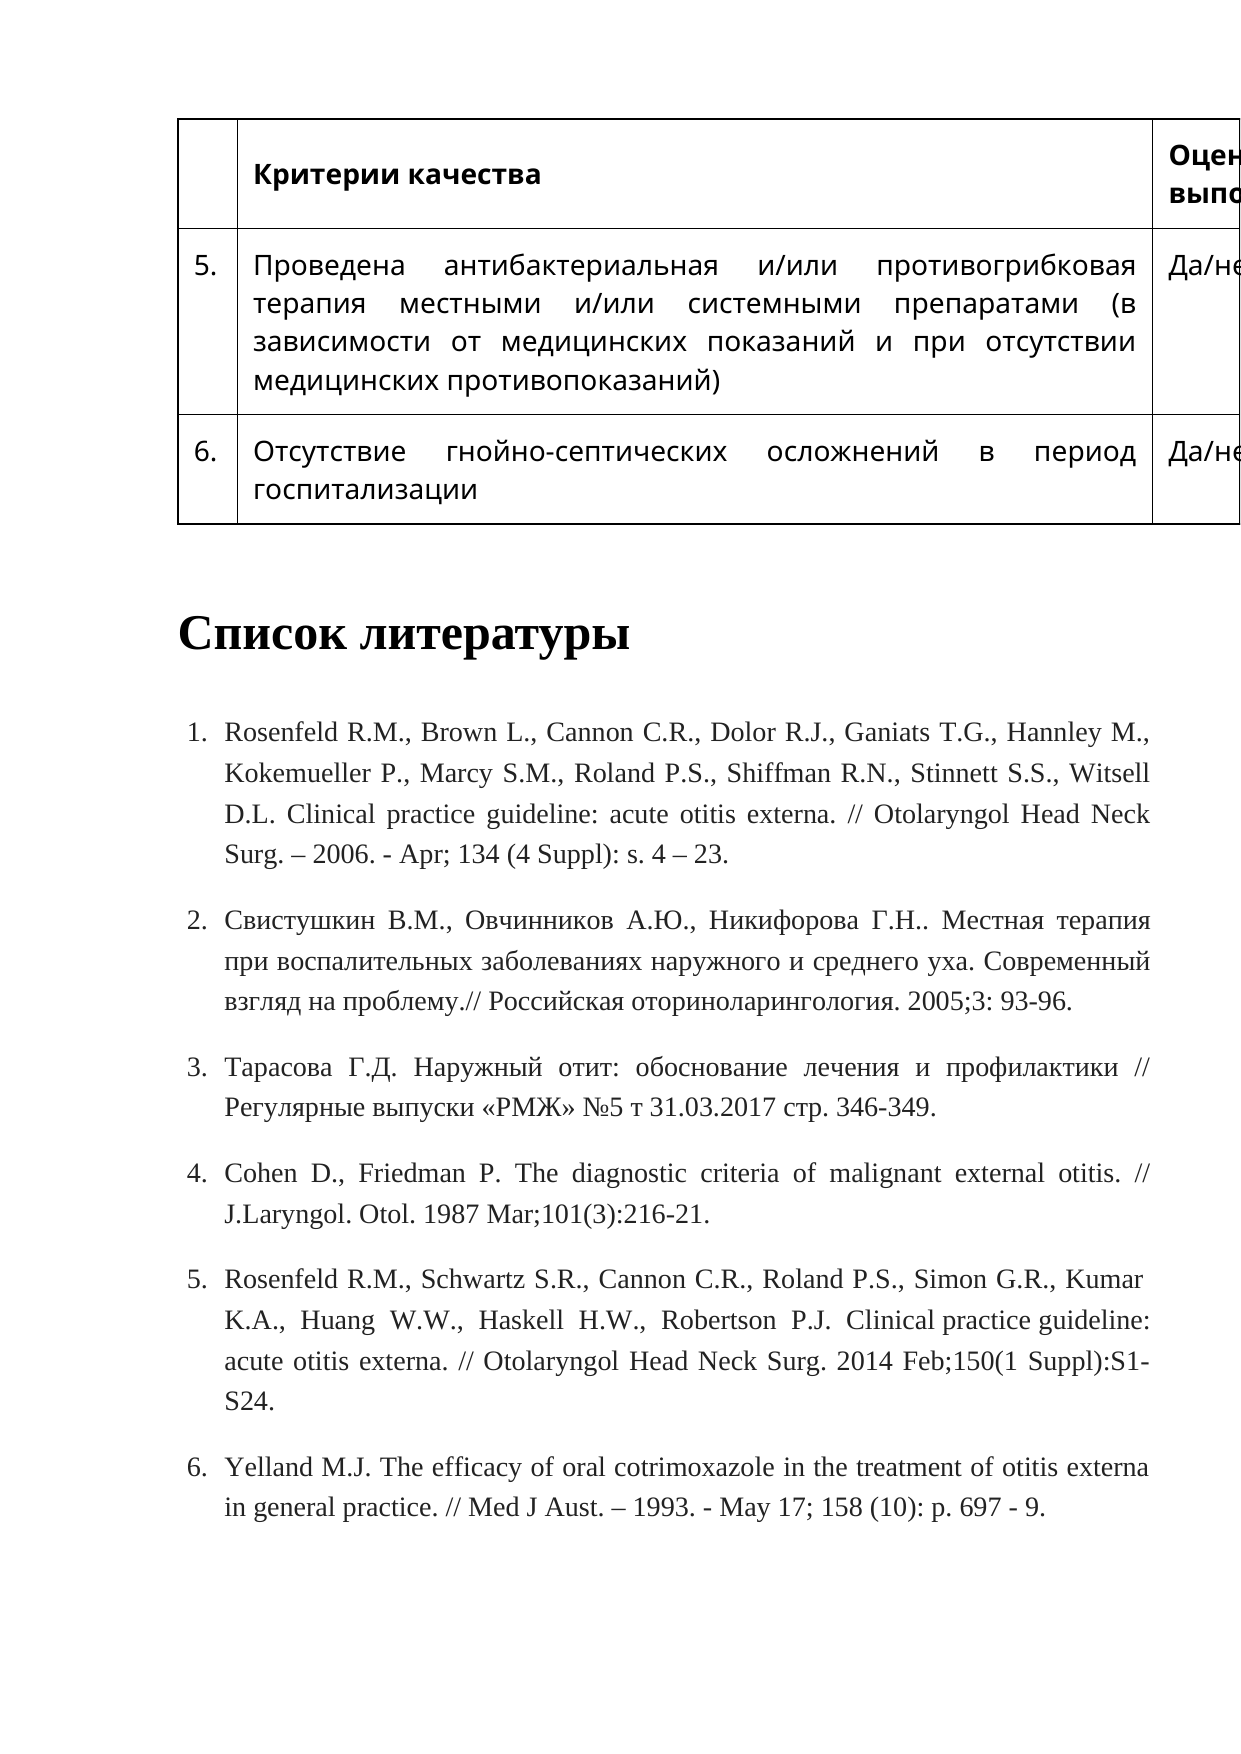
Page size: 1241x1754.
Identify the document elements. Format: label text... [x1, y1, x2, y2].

table_header Критерии качества [238, 120, 1152, 228]
list Rosenfeld R.M., Brown L., Cannon C.R., Dolor R.J., Ganiats T.G., Hannley M., Kokemueller P., Marcy S.M., Roland P.S., Shiffman R.N., Stinnett S.S., Witsell D.L. Clinical practice guideline: acute otitis externa. // Otolaryngol Head Neck Surg. – 2006. - Apr; 134 (4 Suppl): s. 4 – 23. [187, 707, 1152, 870]
list Тарасова Г.Д. Наружный отит: обоснование лечения и профилактики // Регулярные выпуски «РМЖ» №5 т 31.03.2017 стр. 346-349. [187, 1042, 1152, 1123]
list Rosenfeld R.M., Schwartz S.R., Cannon C.R., Roland P.S., Simon G.R., Kumar K.A., Huang W.W., Haskell H.W., Robertson P.J. Clinical practice guideline: acute otitis externa. // Otolaryngol Head Neck Surg. 2014 Feb;150(1 Suppl):S1-S24. [187, 1254, 1152, 1417]
table_cell Проведена антибактериальная и/или противогрибковая терапия местными и/или системными препаратами (в зависимости от медицинских показаний и при отсутствии медицинских противопоказаний) [238, 229, 1152, 414]
table_header [179, 120, 237, 228]
list Свистушкин В.М., Овчинников А.Ю., Никифорова Г.Н.. Местная терапия при воспалительных заболеваниях наружного и среднего уха. Современный взгляд на проблему.// Российская оториноларингология. 2005;3: 93-96. [187, 895, 1152, 1017]
list Yelland M.J. The efficacy of oral cotrimoxazole in the treatment of otitis externa in general practice. // Med J Aust. – 1993. - May 17; 158 (10): p. 697 - 9. [187, 1442, 1152, 1523]
text Список литературы [177, 603, 1152, 660]
table_cell 6. [179, 415, 237, 523]
table_cell Да/нет [1153, 415, 1239, 523]
table_cell Да/нет [1153, 229, 1239, 414]
table_header Оценка выполнения [1153, 120, 1239, 228]
list Cohen D., Friedman P. The diagnostic criteria of malignant external otitis. // J.Laryngol. Otol. 1987 Mar;101(3):216-21. [187, 1148, 1152, 1229]
table_cell Отсутствие гнойно-септических осложнений в период госпитализации [238, 415, 1152, 523]
table_cell 5. [179, 229, 237, 414]
